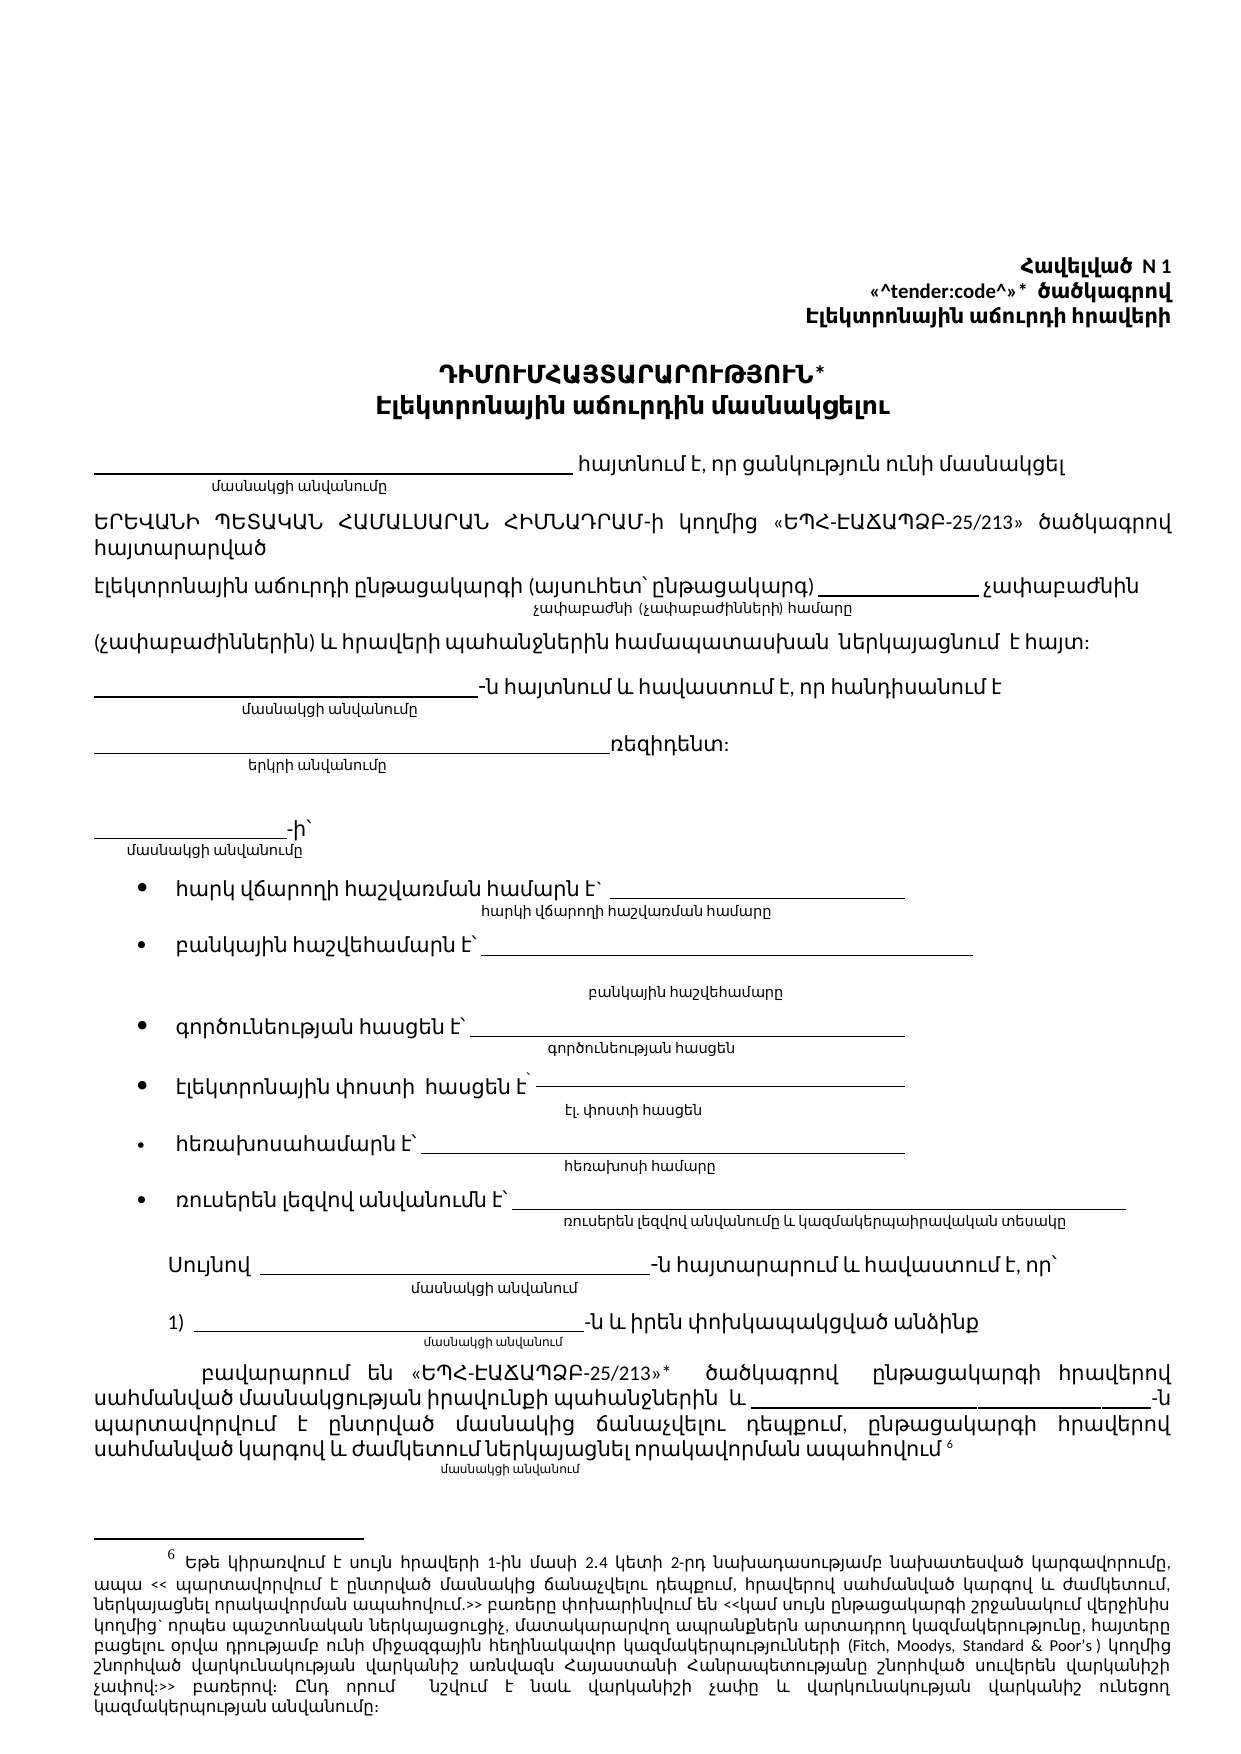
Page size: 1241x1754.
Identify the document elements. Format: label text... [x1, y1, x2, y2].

text (չափաբաժիններին) և հրավերի պահանջներին համապատասխան ներկայացնում է հայտ: [94, 629, 1171, 655]
text էլեկտրոնային աճուրդի ընթացակարգի (այսուհետ՝ ընթացակարգ) չափաբաժնին [94, 573, 1171, 599]
text բանկային հաշվեհամարը [94, 983, 1171, 1014]
text -ի՝ [94, 816, 1171, 841]
text չափաբաժնի (չափաբաժինների) համարը [94, 599, 1171, 629]
list գործունեության հասցեն է՝ [138, 1014, 1171, 1040]
text Սույնով -ն հայտարարում և հավաստում է, որ՝ [94, 1248, 1171, 1279]
text «^tender:code^»* ծածկագրով [94, 278, 1171, 304]
text մասնակցի անվանումը [94, 477, 1171, 507]
text ԵՐԵՎԱՆԻ ՊԵՏԱԿԱՆ ՀԱՄԱԼՍԱՐԱՆ ՀԻՄՆԱԴՐԱՄ-ի կողմից «ԵՊՀ-ԷԱՃԱՊՁԲ-25/213» ծածկագրով հայտարարված [94, 507, 1171, 561]
text գործունեության հասցեն [94, 1040, 1171, 1070]
text ԴԻՄՈՒՄՀԱՅՏԱՐԱՐՈՒԹՅՈՒՆ* [94, 360, 1171, 390]
text հեռախոսի համարը [462, 1157, 1171, 1187]
text 1) -ն և իրեն փոխկապակցված անձինք [94, 1309, 1171, 1335]
subtitle Էլեկտրոնային աճուրդին մասնակցելու [94, 390, 1171, 421]
text -ն հայտնում և հավաստում է, որ հանդիսանում է [94, 670, 1171, 701]
text մասնակցի անվանումը [94, 841, 1171, 872]
list էլեկտրոնային փոստի հասցեն է՝ [138, 1070, 1171, 1101]
text Հավելված N 1 [94, 253, 1171, 278]
text ռուսերեն լեզվով անվանումը և կազմակերպաիրավական տեսակը [94, 1213, 1171, 1243]
text մասնակցի անվանում [94, 1279, 1171, 1309]
text երկրի անվանումը [94, 756, 1171, 787]
text բավարարում են «ԵՊՀ-ԷԱՃԱՊՁԲ-25/213»* ծածկագրով ընթացակարգի հրավերով սահմանված մասնակցության իրավունքի պահանջներին և -ն պարտավորվում է ընտրված մասնակից ճանաչվելու դեպքում, ընթացակարգի հրավերով սահմանված կարգով և ժամկետում ներկայացնել որակավորման ապահովում [94, 1360, 1171, 1462]
text մասնակցի անվանումը [94, 701, 1171, 731]
list ռուսերեն լեզվով անվանումն է՝ [138, 1187, 1171, 1213]
text մասնակցի անվանում [94, 1335, 1171, 1360]
list բանկային հաշվեհամարն է՝ [138, 933, 1171, 983]
list հարկ վճարողի հաշվառման համարն է` [138, 872, 1171, 902]
list հեռախոսահամարն է՝ [138, 1131, 1171, 1157]
text հարկի վճարողի հաշվառման համարը [94, 902, 1171, 933]
text Էլեկտրոնային աճուրդի հրավերի [94, 304, 1171, 329]
text ռեզիդենտ: [94, 731, 1171, 756]
text մասնակցի անվանում [94, 1462, 1171, 1487]
text հայտնում է, որ ցանկություն ունի մասնակցել [94, 451, 1171, 477]
text էլ. փոստի հասցեն [94, 1101, 1171, 1131]
